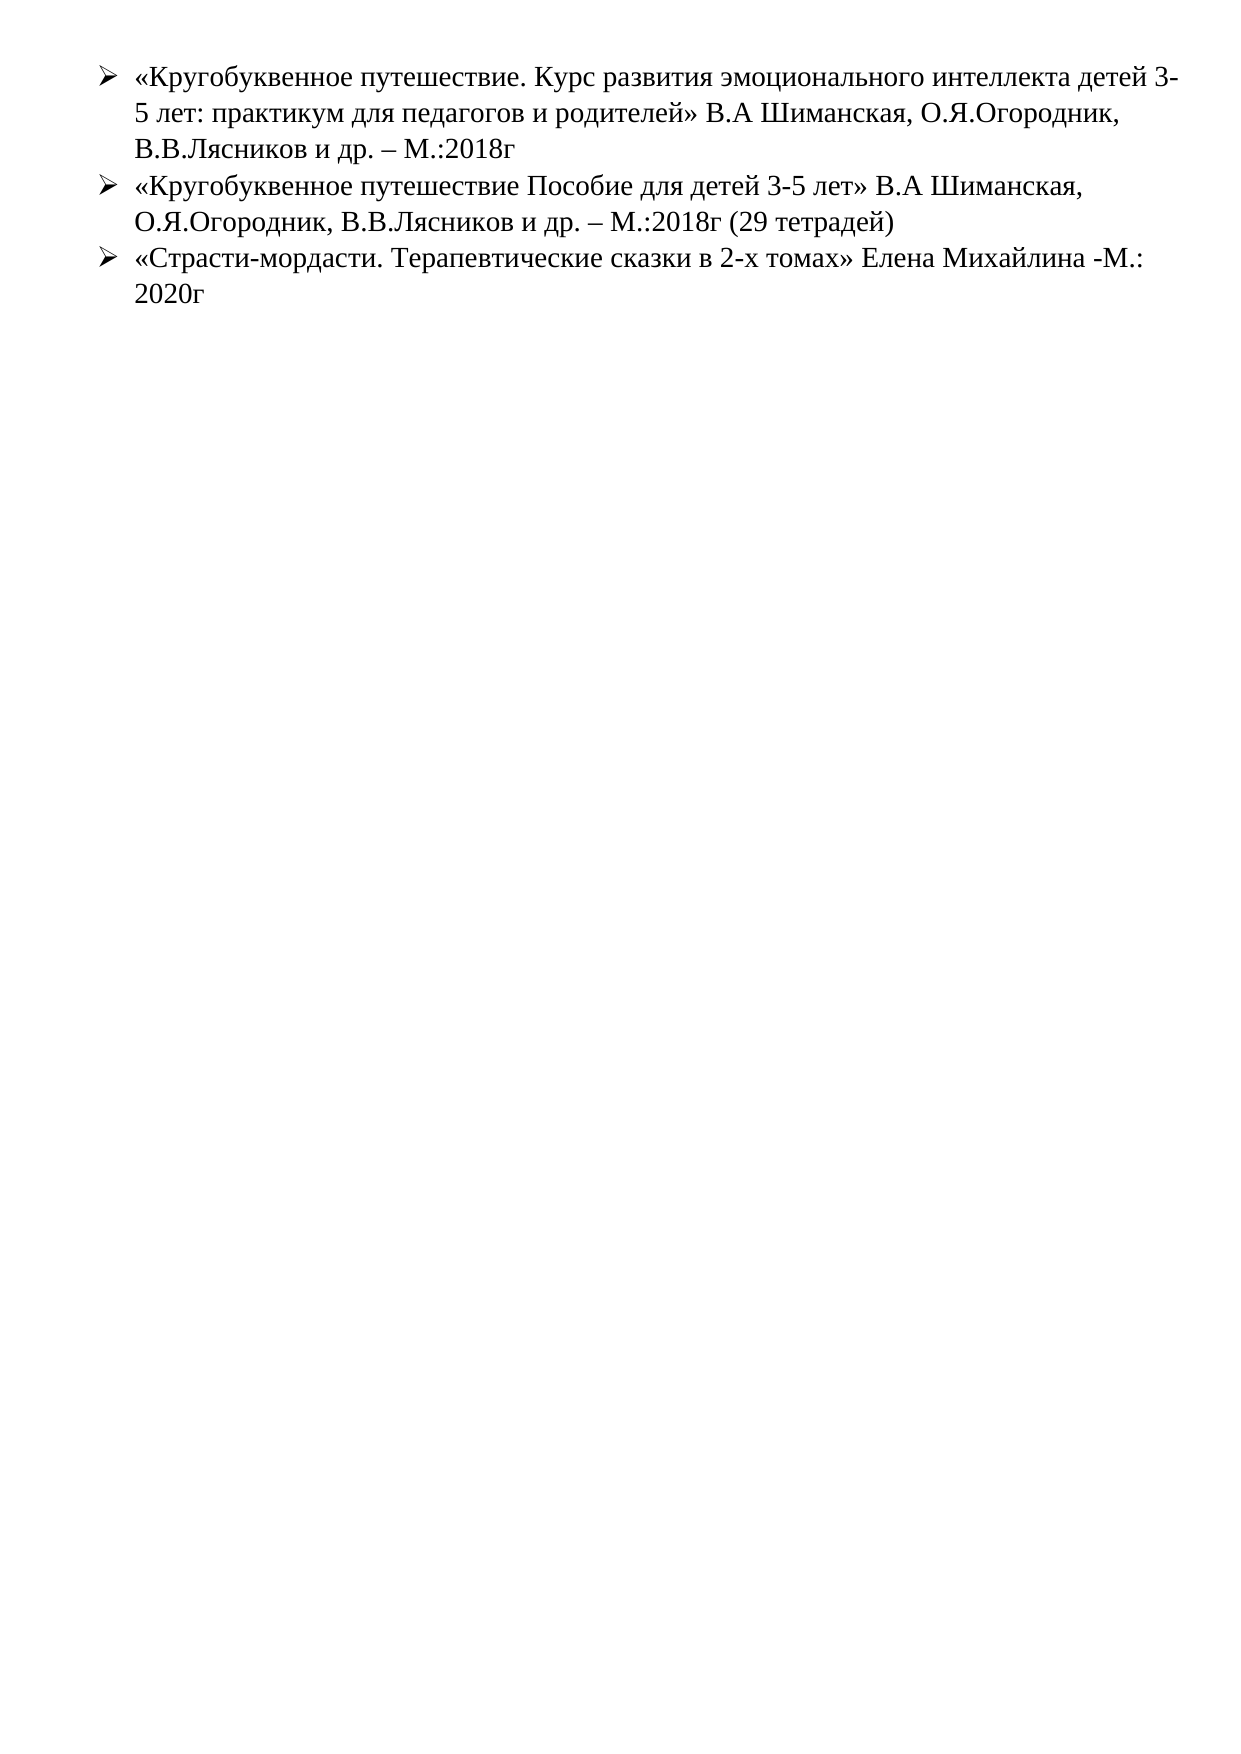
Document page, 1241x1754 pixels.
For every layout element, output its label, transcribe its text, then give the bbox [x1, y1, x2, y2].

list «Кругобуквенное путешествие. Курс развития эмоционального интеллекта детей 3-5 лет: практикум для педагогов и родителей» В.А Шиманская, О.Я.Огородник, В.В.Лясников и др. – М.:2018г [97, 59, 1181, 165]
list «Кругобуквенное путешествие Пособие для детей 3-5 лет» В.А Шиманская, О.Я.Огородник, В.В.Лясников и др. – М.:2018г (29 тетрадей) [97, 168, 1181, 237]
list «Страсти-мордасти. Терапевтические сказки в 2-х томах» Елена Михайлина -М.: 2020г [97, 240, 1181, 310]
